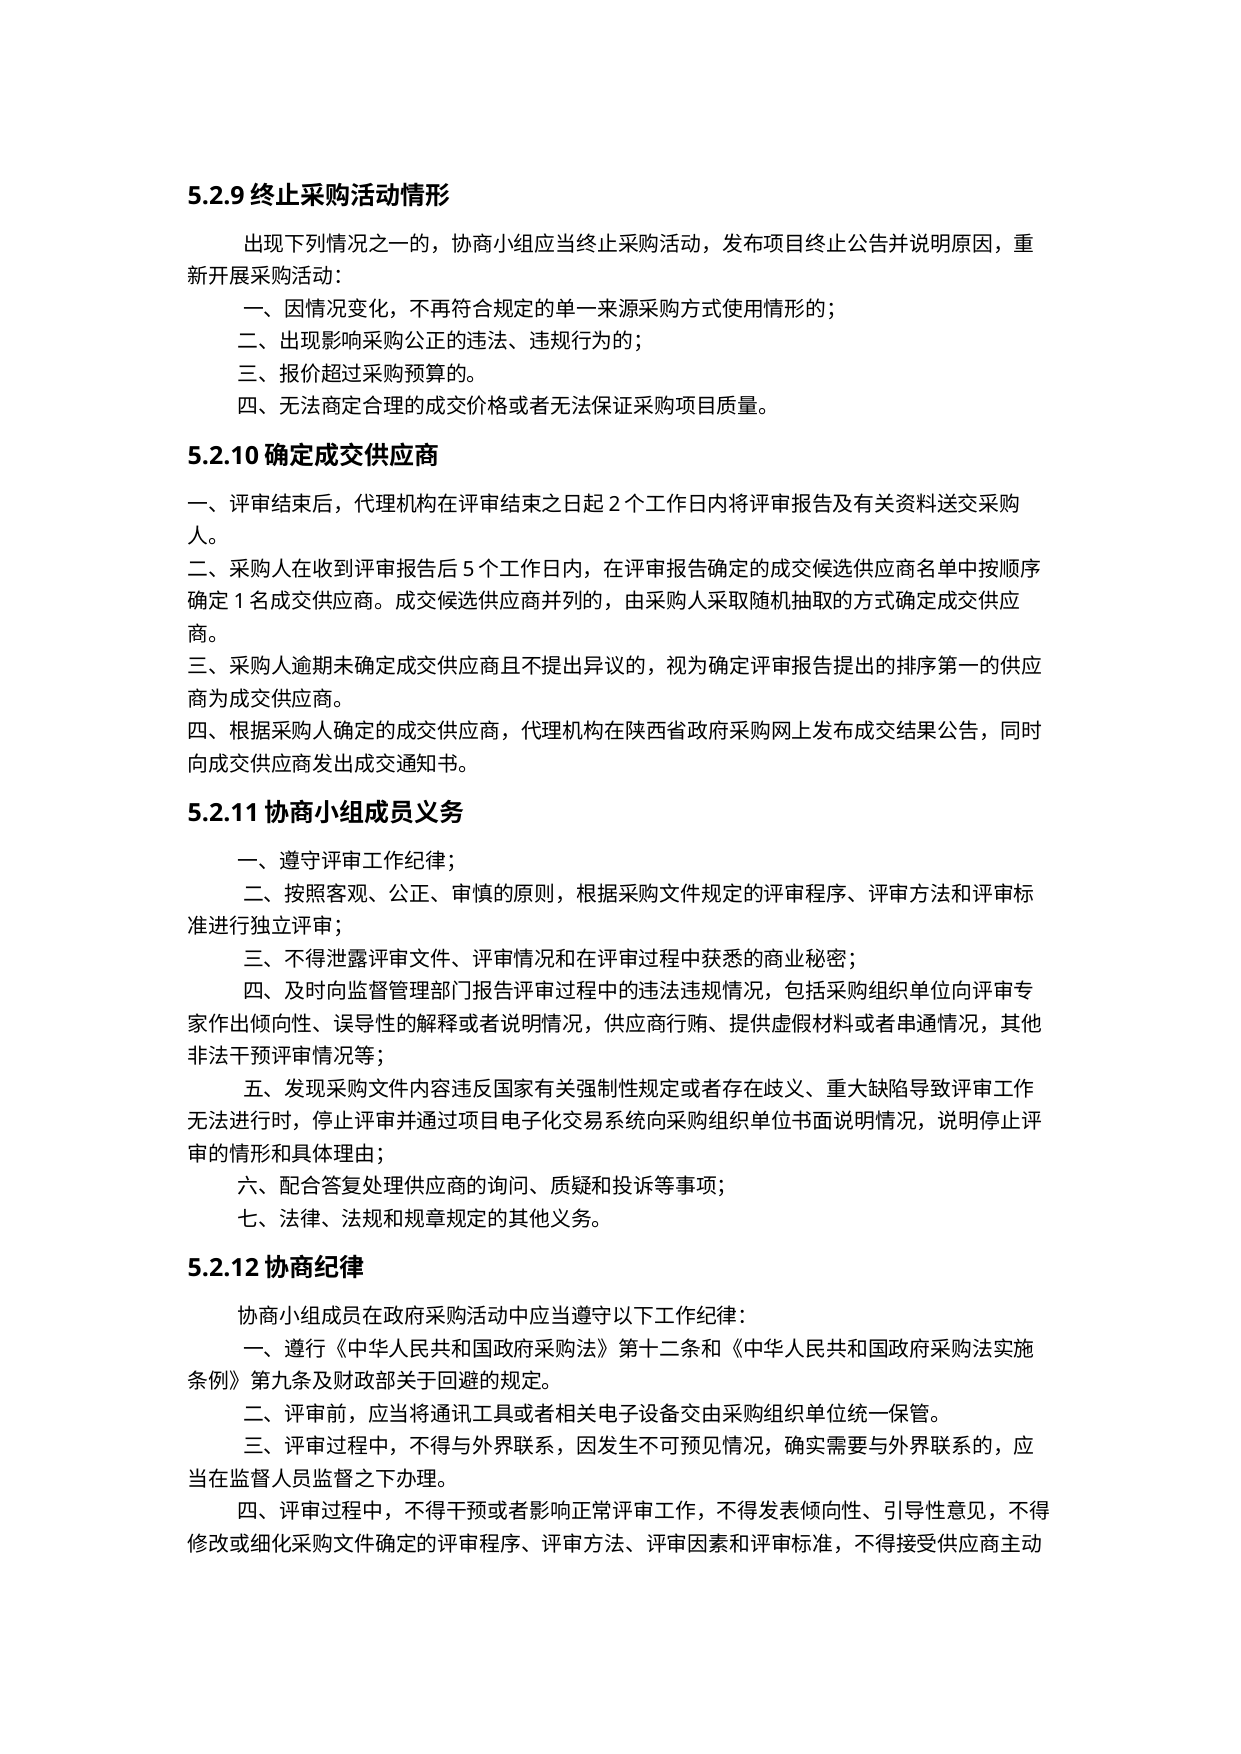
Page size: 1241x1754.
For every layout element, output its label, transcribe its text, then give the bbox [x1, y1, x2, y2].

text 一、遵守评审工作纪律； [187, 844, 1053, 877]
text 三、采购人逾期未确定成交供应商且不提出异议的，视为确定评审报告提出的排序第一的供应商为成交供应商。 [187, 649, 1053, 714]
text 协商小组成员在政府采购活动中应当遵守以下工作纪律： [187, 1299, 1053, 1332]
text 六、配合答复处理供应商的询问、质疑和投诉等事项； [187, 1169, 1053, 1202]
text 出现下列情况之一的，协商小组应当终止采购活动，发布项目终止公告并说明原因，重新开展采购活动： [187, 227, 1053, 292]
text 四、根据采购人确定的成交供应商，代理机构在陕西省政府采购网上发布成交结果公告，同时向成交供应商发出成交通知书。 [187, 714, 1053, 779]
text 七、法律、法规和规章规定的其他义务。 [187, 1202, 1053, 1234]
text 四、及时向监督管理部门报告评审过程中的违法违规情况，包括采购组织单位向评审专家作出倾向性、误导性的解释或者说明情况，供应商行贿、提供虚假材料或者串通情况，其他非法干预评审情况等； [187, 974, 1053, 1072]
text 二、出现影响采购公正的违法、违规行为的； [187, 324, 1053, 357]
text 三、评审过程中，不得与外界联系，因发生不可预见情况，确实需要与外界联系的，应当在监督人员监督之下办理。 [187, 1429, 1053, 1494]
text 5.2.10确定成交供应商 [187, 422, 1053, 487]
text 三、不得泄露评审文件、评审情况和在评审过程中获悉的商业秘密； [187, 942, 1053, 974]
text 五、发现采购文件内容违反国家有关强制性规定或者存在歧义、重大缺陷导致评审工作无法进行时，停止评审并通过项目电子化交易系统向采购组织单位书面说明情况，说明停止评审的情形和具体理由； [187, 1072, 1053, 1169]
text 四、无法商定合理的成交价格或者无法保证采购项目质量。 [187, 389, 1053, 422]
text 二、采购人在收到评审报告后5个工作日内，在评审报告确定的成交候选供应商名单中按顺序确定1名成交供应商。成交候选供应商并列的，由采购人采取随机抽取的方式确定成交供应商。 [187, 552, 1053, 649]
text 二、按照客观、公正、审慎的原则，根据采购文件规定的评审程序、评审方法和评审标准进行独立评审； [187, 877, 1053, 942]
text 5.2.9终止采购活动情形 [187, 162, 1053, 227]
text 5.2.11协商小组成员义务 [187, 779, 1053, 844]
text 一、评审结束后，代理机构在评审结束之日起2个工作日内将评审报告及有关资料送交采购人。 [187, 487, 1053, 552]
text 一、遵行《中华人民共和国政府采购法》第十二条和《中华人民共和国政府采购法实施条例》第九条及财政部关于回避的规定。 [187, 1332, 1053, 1397]
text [187, 1494, 1053, 1559]
text 一、因情况变化，不再符合规定的单一来源采购方式使用情形的； [187, 292, 1053, 324]
text 二、评审前，应当将通讯工具或者相关电子设备交由采购组织单位统一保管。 [187, 1397, 1053, 1429]
text 三、报价超过采购预算的。 [187, 357, 1053, 389]
text 5.2.12协商纪律 [187, 1234, 1053, 1299]
